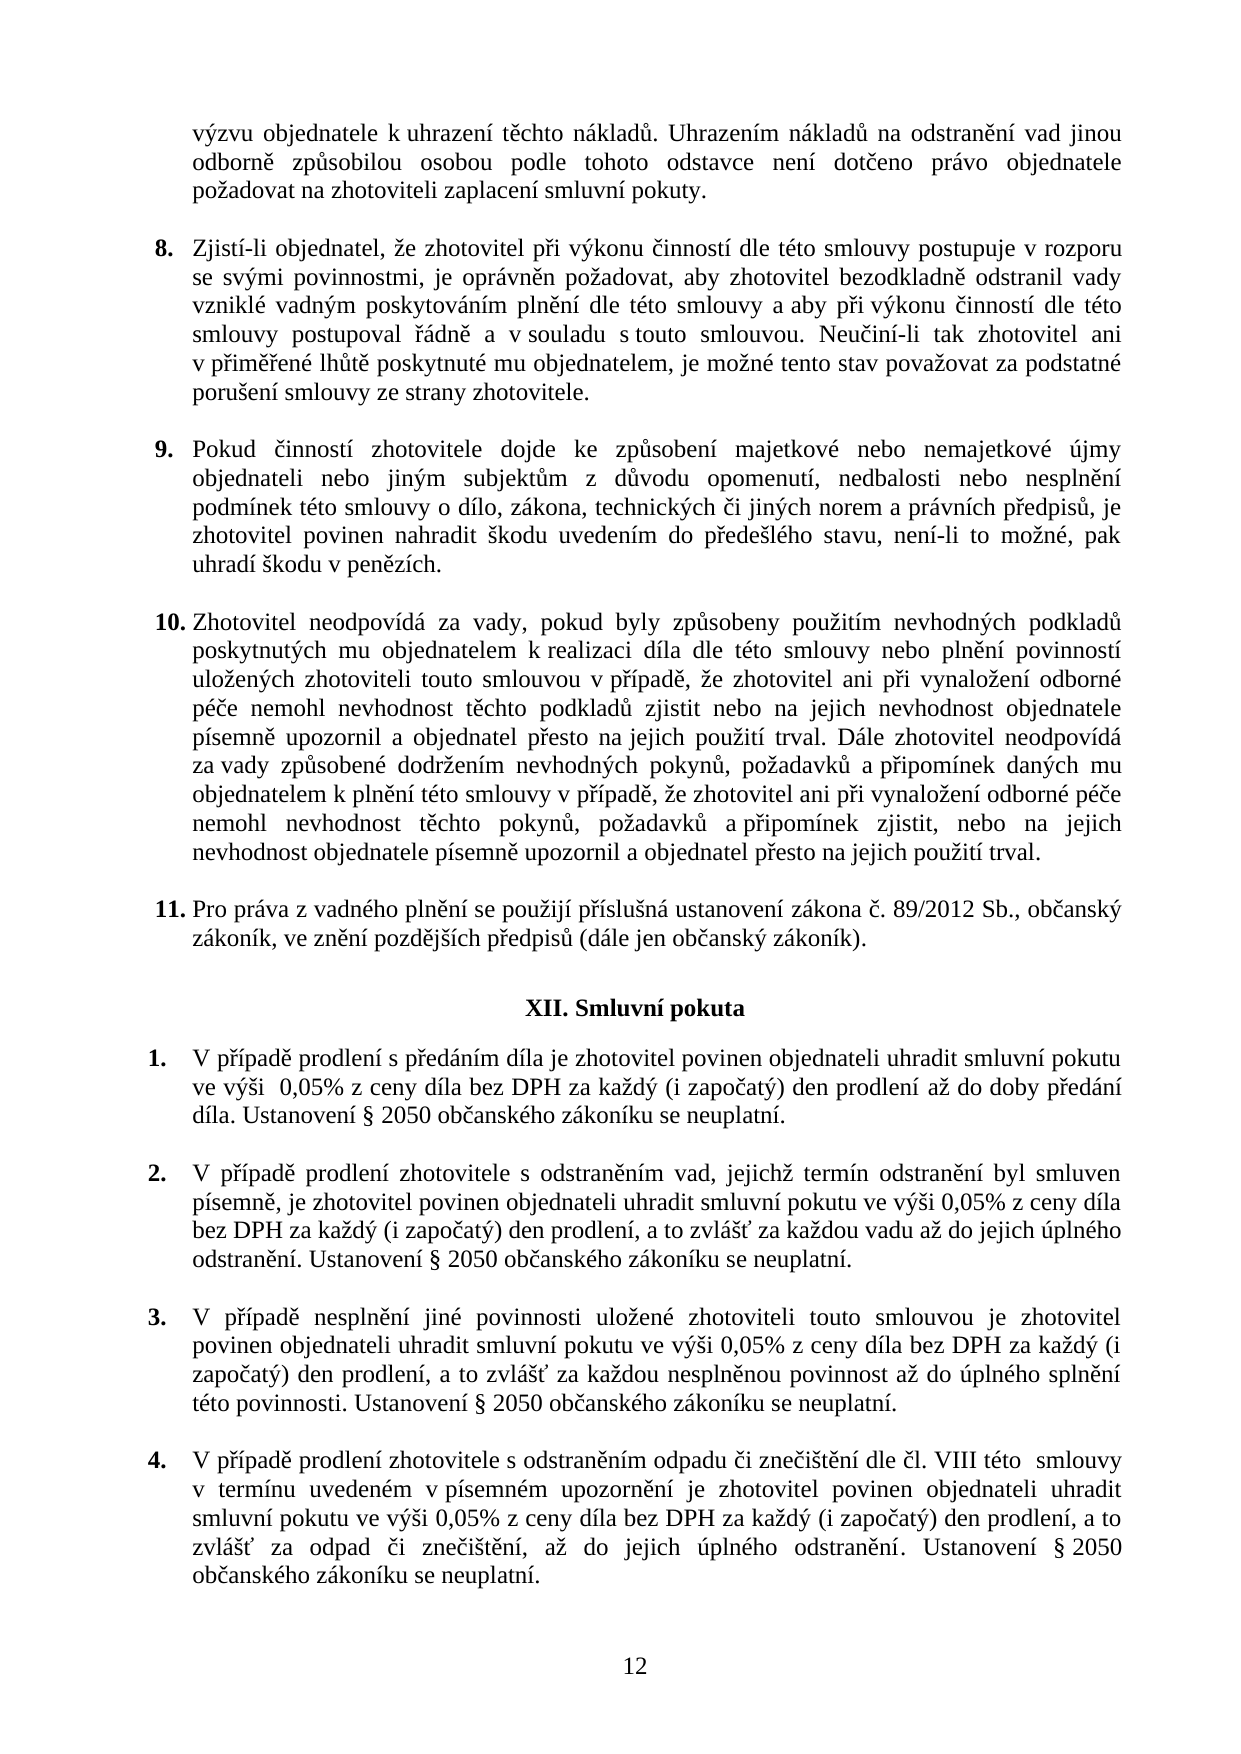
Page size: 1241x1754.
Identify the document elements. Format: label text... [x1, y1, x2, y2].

list V případě nesplnění jiné povinnosti uložené zhotoviteli touto smlouvou je zhotovitel povinen objednateli uhradit smluvní pokutu ve výši 0,05% z ceny díla bez DPH za každý (i započatý) den prodlení, a to zvlášť za každou nesplněnou povinnost až do úplného splnění této povinnosti. Ustanovení § 2050 občanského zákoníku se neuplatní. [148, 1302, 1122, 1417]
list V případě prodlení zhotovitele s odstraněním odpadu či znečištění dle čl. VIII této smlouvy v termínu uvedeném v písemném upozornění je zhotovitel povinen objednateli uhradit smluvní pokutu ve výši 0,05% z ceny díla bez DPH za každý (i započatý) den prodlení, a to zvlášť za odpad či znečištění, až do jejich úplného odstranění. Ustanovení § 2050 občanského zákoníku se neuplatní. [148, 1446, 1122, 1589]
list Pro práva z vadného plnění se použijí příslušná ustanovení zákona č. 89/2012 Sb., občanský zákoník, ve znění pozdějších předpisů (dále jen občanský zákoník). [154, 894, 1122, 952]
subtitle Smluvní pokuta [148, 993, 1122, 1022]
list V případě prodlení zhotovitele s odstraněním vad, jejichž termín odstranění byl smluven písemně, je zhotovitel povinen objednateli uhradit smluvní pokutu ve výši 0,05% z ceny díla bez DPH za každý (i započatý) den prodlení, a to zvlášť za každou vadu až do jejich úplného odstranění. Ustanovení § 2050 občanského zákoníku se neuplatní. [148, 1158, 1122, 1273]
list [154, 118, 1122, 204]
list Pokud činností zhotovitele dojde ke způsobení majetkové nebo nemajetkové újmy objednateli nebo jiným subjektům z důvodu opomenutí, nedbalosti nebo nesplnění podmínek této smlouvy o dílo, zákona, technických či jiných norem a právních předpisů, je zhotovitel povinen nahradit škodu uvedením do předešlého stavu, není-li to možné, pak uhradí škodu v penězích. [154, 434, 1122, 578]
list Zhotovitel neodpovídá za vady, pokud byly způsobeny použitím nevhodných podkladů poskytnutých mu objednatelem k realizaci díla dle této smlouvy nebo plnění povinností uložených zhotoviteli touto smlouvou v případě, že zhotovitel ani při vynaložení odborné péče nemohl nevhodnost těchto podkladů zjistit nebo na jejich nevhodnost objednatele písemně upozornil a objednatel přesto na jejich použití trval. Dále zhotovitel neodpovídá za vady způsobené dodržením nevhodných pokynů, požadavků a připomínek daných mu objednatelem k plnění této smlouvy v případě, že zhotovitel ani při vynaložení odborné péče nemohl nevhodnost těchto pokynů, požadavků a připomínek zjistit, nebo na jejich nevhodnost objednatele písemně upozornil a objednatel přesto na jejich použití trval. [154, 607, 1122, 866]
list Zjistí-li objednatel, že zhotovitel při výkonu činností dle této smlouvy postupuje v rozporu se svými povinnostmi, je oprávněn požadovat, aby zhotovitel bezodkladně odstranil vady vzniklé vadným poskytováním plnění dle této smlouvy a aby při výkonu činností dle této smlouvy postupoval řádně a v souladu s touto smlouvou. Neučiní-li tak zhotovitel ani v přiměřené lhůtě poskytnuté mu objednatelem, je možné tento stav považovat za podstatné porušení smlouvy ze strany zhotovitele. [154, 233, 1122, 406]
list V případě prodlení s předáním díla je zhotovitel povinen objednateli uhradit smluvní pokutu ve výši 0,05% z ceny díla bez DPH za každý (i započatý) den prodlení až do doby předání díla. Ustanovení § 2050 občanského zákoníku se neuplatní. [148, 1043, 1122, 1129]
